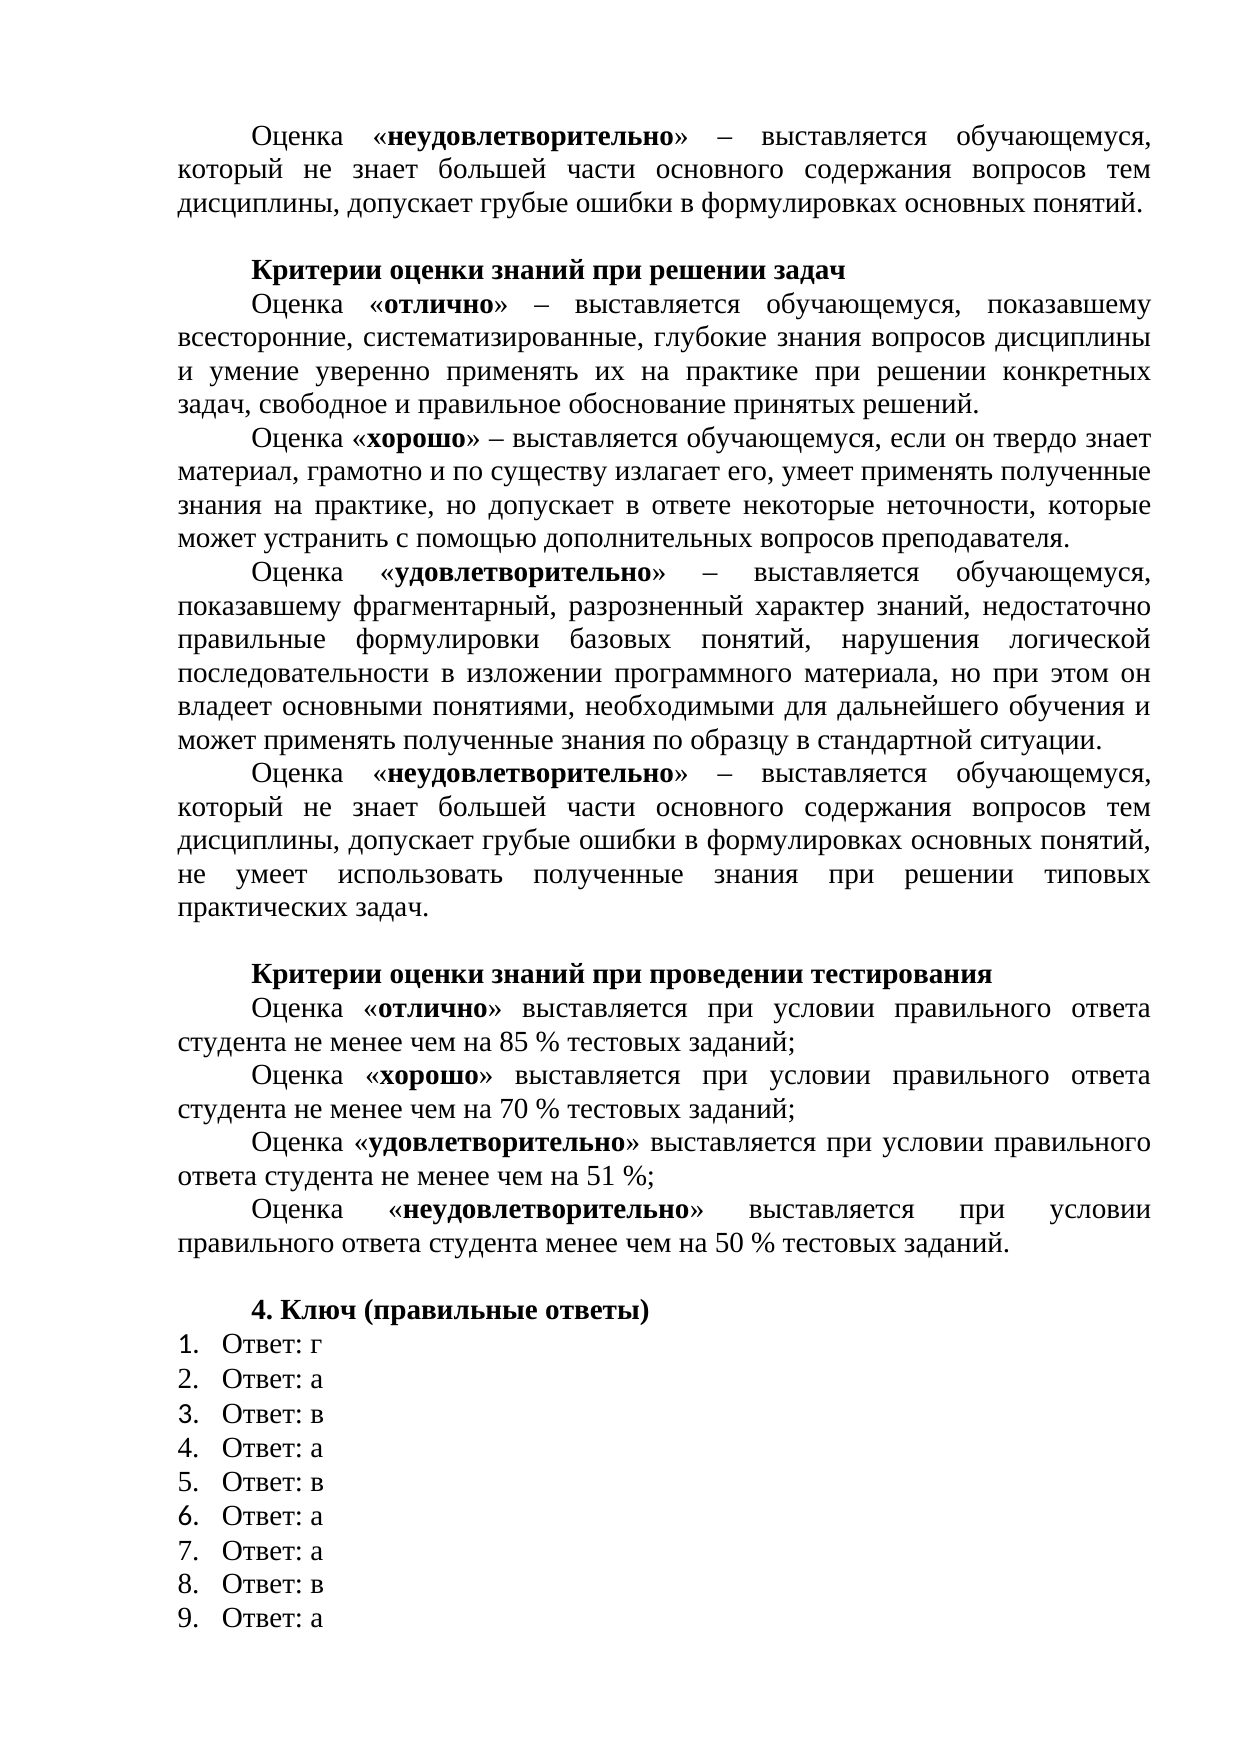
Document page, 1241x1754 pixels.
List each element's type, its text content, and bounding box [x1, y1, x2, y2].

text Оценка «хорошо» выставляется при условии правильного ответа студента не менее чем на 70 % тестовых заданий; [177, 1057, 1152, 1124]
list Ответ: в [177, 1395, 1152, 1430]
list Ответ: а [177, 1361, 1152, 1395]
list Ответ: в [177, 1567, 1152, 1600]
text Критерии оценки знаний при проведении тестирования [177, 957, 1152, 990]
text Оценка «неудовлетворительно» – выставляется обучающемуся, который не знает большей части основного содержания вопросов тем дисциплины, допускает грубые ошибки в формулировках основных понятий, не умеет использовать полученные знания при решении типовых практических задач. [177, 755, 1152, 923]
text Оценка «удовлетворительно» выставляется при условии правильного ответа студента не менее чем на 51 %; [177, 1124, 1152, 1191]
list Ответ: а [177, 1497, 1152, 1533]
list Ответ: а [177, 1430, 1152, 1464]
list Ответ: а [177, 1600, 1152, 1634]
text Оценка «отлично» выставляется при условии правильного ответа студента не менее чем на 85 % тестовых заданий; [177, 990, 1152, 1057]
text Оценка «неудовлетворительно» – выставляется обучающемуся, который не знает большей части основного содержания вопросов тем дисциплины, допускает грубые ошибки в формулировках основных понятий. [177, 118, 1152, 219]
text Оценка «хорошо» – выставляется обучающемуся, если он твердо знает материал, грамотно и по существу излагает его, умеет применять полученные знания на практике, но допускает в ответе некоторые неточности, которые может устранить с помощью дополнительных вопросов преподавателя. [177, 420, 1152, 554]
text 4. Ключ (правильные ответы) [177, 1292, 1152, 1326]
list Ответ: а [177, 1533, 1152, 1567]
text Оценка «неудовлетворительно» выставляется при условии правильного ответа студента менее чем на 50 % тестовых заданий. [177, 1191, 1152, 1258]
text Оценка «удовлетворительно» – выставляется обучающемуся, показавшему фрагментарный, разрозненный характер знаний, недостаточно правильные формулировки базовых понятий, нарушения логической последовательности в изложении программного материала, но при этом он владеет основными понятиями, необходимыми для дальнейшего обучения и может применять полученные знания по образцу в стандартной ситуации. [177, 554, 1152, 755]
list Ответ: в [177, 1464, 1152, 1497]
list Ответ: г [177, 1326, 1152, 1361]
text Оценка «отлично» – выставляется обучающемуся, показавшему всесторонние, систематизированные, глубокие знания вопросов дисциплины и умение уверенно применять их на практике при решении конкретных задач, свободное и правильное обоснование принятых решений. [177, 286, 1152, 420]
text Критерии оценки знаний при решении задач [177, 252, 1152, 286]
